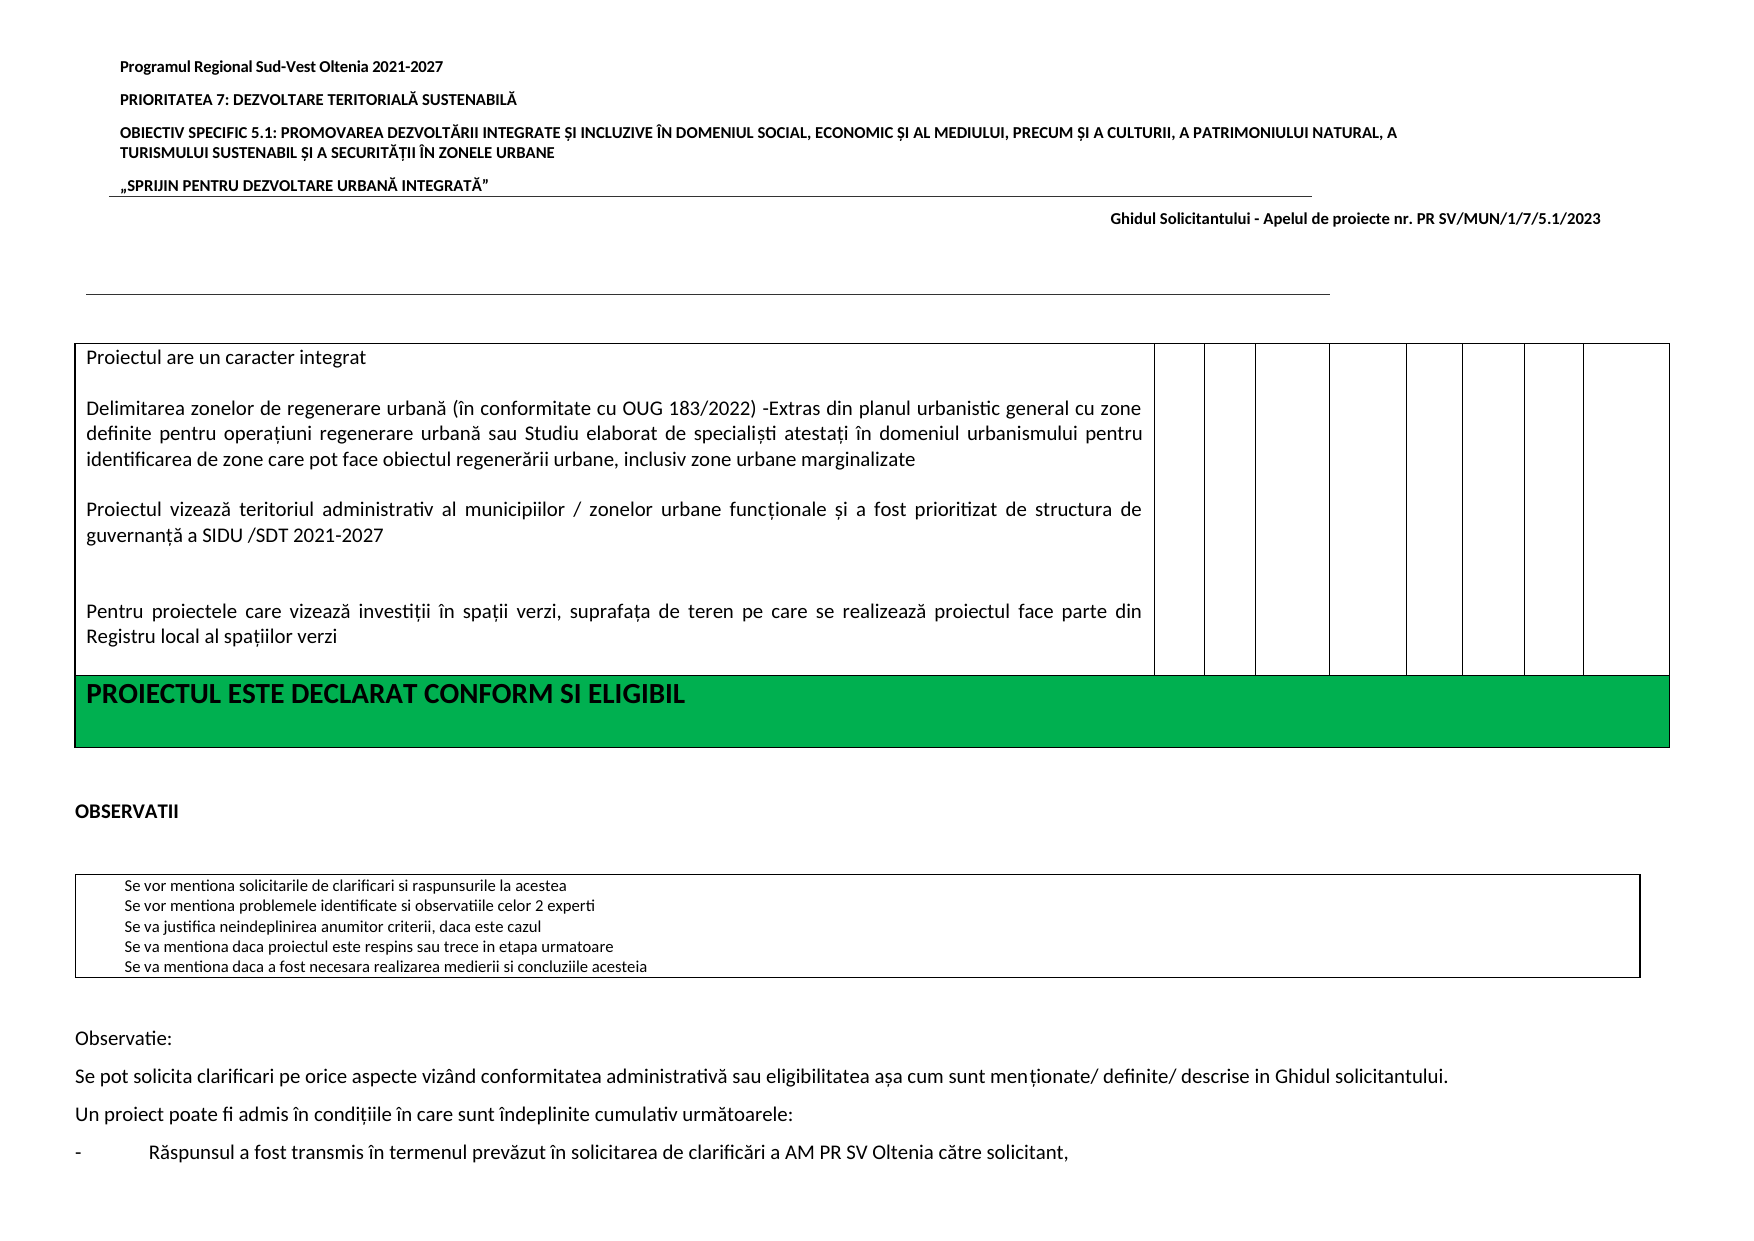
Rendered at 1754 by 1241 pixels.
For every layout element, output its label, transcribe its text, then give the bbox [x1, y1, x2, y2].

table_cell [1463, 344, 1524, 674]
text Observatie: [75, 1026, 1679, 1051]
text OBSERVATII [75, 798, 1679, 824]
table_cell [1205, 344, 1255, 674]
text Un proiect poate fi admis în condițiile în care sunt îndeplinite cumulativ următoarele: [75, 1101, 1679, 1127]
table_cell [1155, 344, 1204, 674]
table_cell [76, 344, 1154, 674]
table_cell [1407, 344, 1462, 674]
table_header Se vor mentiona solicitarile de clarificari si raspunsurile la acestea Se vor mentiona problemele identificate si observatiile celor 2 experti Se va justifica neindeplinirea anumitor criterii, daca este cazul Se va mentiona daca proiectul este respins sau trece in etapa urmatoare Se va mentiona daca a fost necesara realizarea medierii si concluziile acesteia [76, 875, 1639, 977]
text - Răspunsul a fost transmis în termenul prevăzut în solicitarea de clarificări a AM PR SV Oltenia către solicitant, [75, 1139, 1679, 1165]
table_cell [1256, 344, 1329, 674]
text Se pot solicita clarificari pe orice aspecte vizând conformitatea administrativă sau eligibilitatea așa cum sunt menţionate/ definite/ descrise in Ghidul solicitantului. [75, 1063, 1679, 1089]
table_cell [1330, 344, 1406, 674]
table_cell [1525, 344, 1583, 674]
table_cell PROIECTUL ESTE DECLARAT CONFORM SI ELIGIBIL [76, 676, 1669, 747]
table_cell [1584, 344, 1669, 674]
